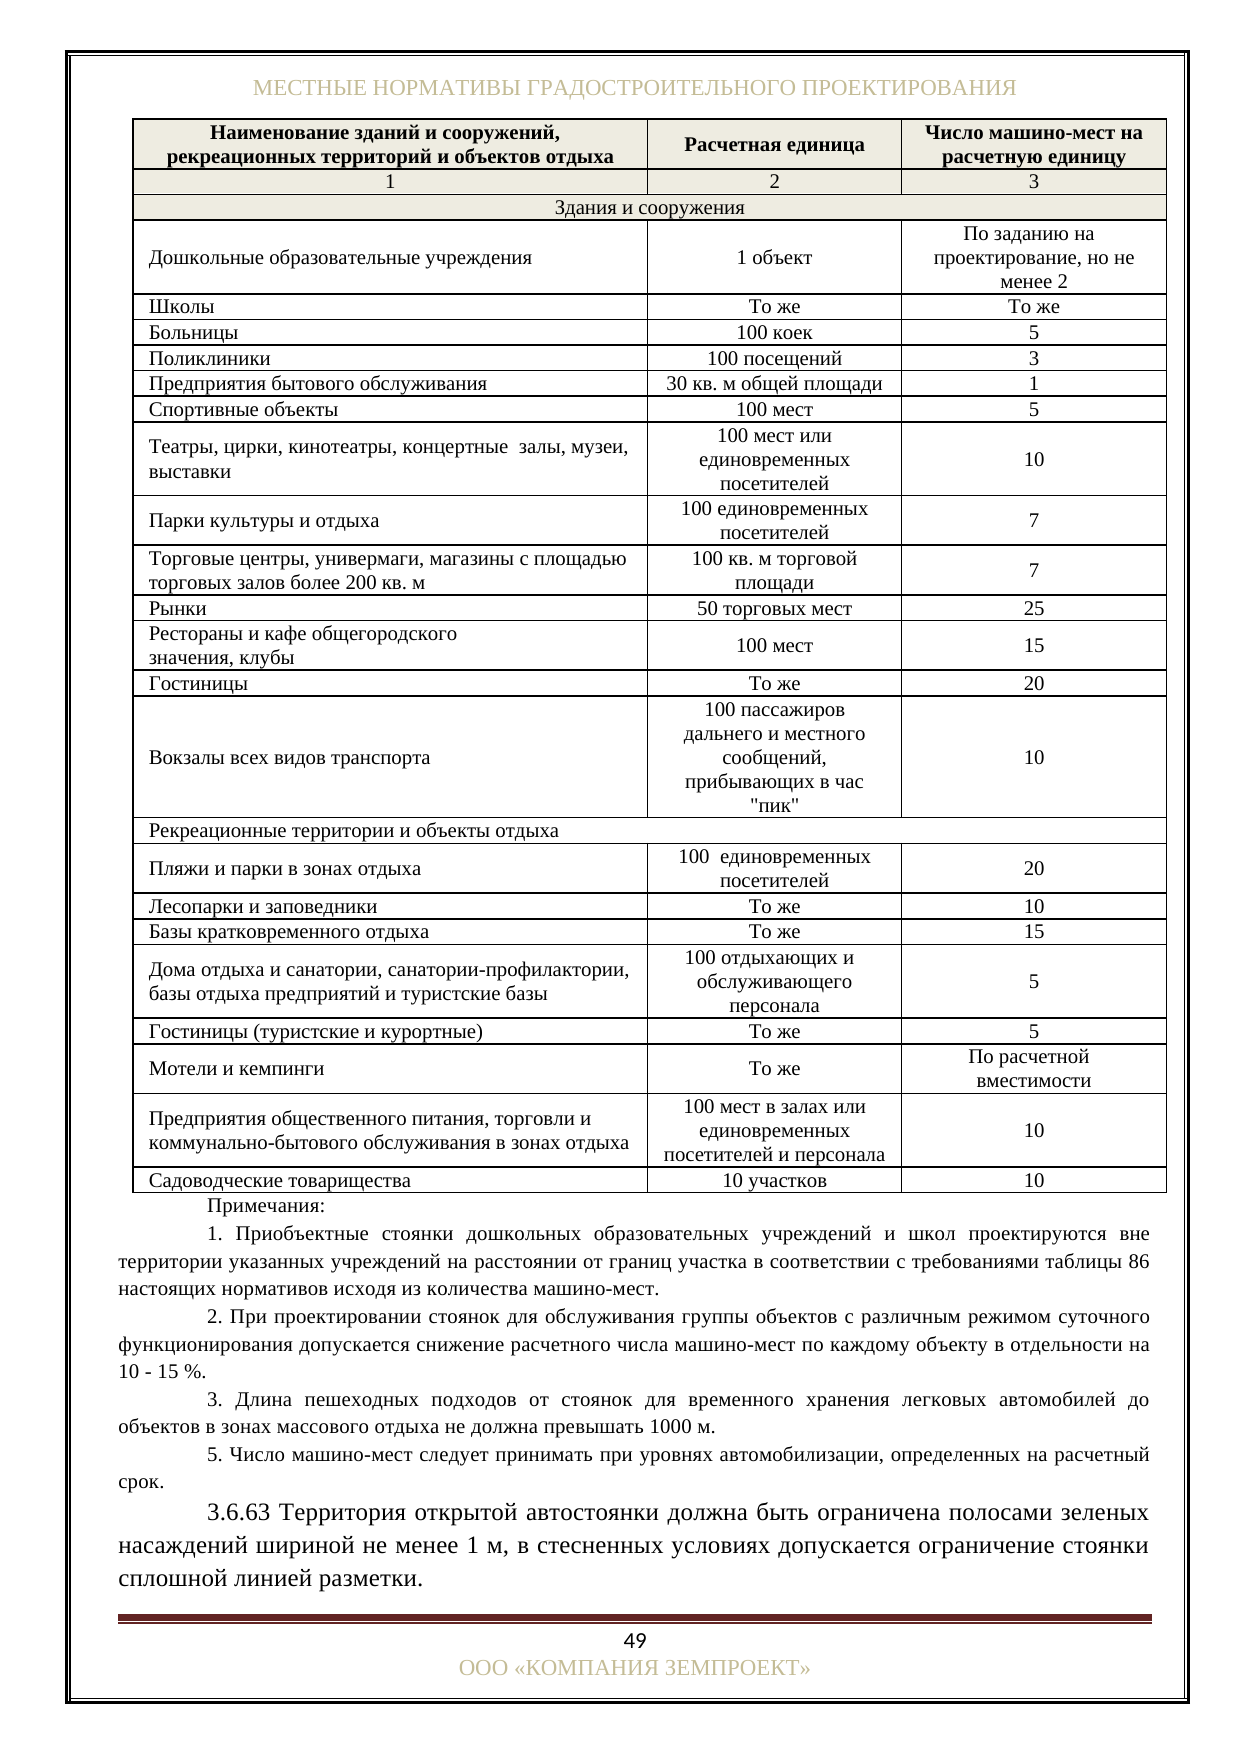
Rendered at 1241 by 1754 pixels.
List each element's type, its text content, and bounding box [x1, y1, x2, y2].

table_cell То же [902, 295, 1166, 318]
table_cell 100 пассажиров дальнего и местного сообщений, прибывающих в час "пик" [648, 697, 901, 817]
table_cell Поликлиники [134, 346, 647, 370]
table_cell 15 [902, 920, 1166, 943]
table_cell 100 мест или единовременных посетителей [648, 423, 901, 495]
table_cell Гостиницы (туристские и курортные) [134, 1019, 647, 1043]
table_cell 1 [902, 371, 1166, 395]
table_cell 100 мест в залах или единовременных посетителей и персонала [648, 1094, 901, 1166]
table_cell 100 посещений [648, 346, 901, 370]
table_cell Садоводческие товарищества [134, 1168, 647, 1192]
table_cell 10 [902, 894, 1166, 918]
table_cell То же [648, 671, 901, 695]
table_cell Школы [134, 295, 647, 318]
table_cell Мотели и кемпинги [134, 1045, 647, 1092]
table_cell 20 [902, 671, 1166, 695]
table_cell Дошкольные образовательные учреждения [134, 221, 647, 293]
table_cell 10 [902, 423, 1166, 495]
table_cell Предприятия бытового обслуживания [134, 371, 647, 395]
table_cell 25 [902, 596, 1166, 620]
table_cell 7 [902, 496, 1166, 544]
table_cell Лесопарки и заповедники [134, 894, 647, 918]
table_cell 50 торговых мест [648, 596, 901, 620]
table_cell По заданию на проектирование, но не менее 2 [902, 221, 1166, 293]
table_header Наименование зданий и сооружений, рекреационных территорий и объектов отдыха [134, 120, 647, 168]
table_cell 10 участков [648, 1168, 901, 1192]
table_cell 100 единовременных посетителей [648, 496, 901, 544]
table_cell То же [648, 295, 901, 318]
table_cell 2 [648, 170, 901, 193]
table_cell То же [648, 920, 901, 943]
table_cell Парки культуры и отдыха [134, 496, 647, 544]
table_cell Базы кратковременного отдыха [134, 920, 647, 943]
table_cell 100 мест [648, 397, 901, 421]
table_cell 1 объект [648, 221, 901, 293]
table_cell 7 [902, 546, 1166, 594]
table_cell 10 [902, 1168, 1166, 1192]
table_cell 100 единовременных посетителей [648, 844, 901, 892]
table_cell Здания и сооружения [134, 195, 1166, 219]
table_cell 5 [902, 397, 1166, 421]
table_cell Рестораны и кафе общегородского значения, клубы [134, 621, 647, 669]
text 5. Число машино-мест следует принимать при уровнях автомобилизации, определенных на расчетный срок. [118, 1442, 1152, 1493]
table_cell Предприятия общественного питания, торговли и коммунально-бытового обслуживания в зонах отдыха [134, 1094, 647, 1166]
text 3. Длина пешеходных подходов от стоянок для временного хранения легковых автомобилей до объектов в зонах массового отдыха не должна превышать 1000 м. [118, 1387, 1152, 1438]
table_cell Дома отдыха и санатории, санатории-профилактории, базы отдыха предприятий и туристские базы [134, 945, 647, 1017]
table_cell 3 [902, 346, 1166, 370]
table_cell То же [648, 894, 901, 918]
table_cell То же [648, 1045, 901, 1092]
table_cell 100 кв. м торговой площади [648, 546, 901, 594]
table_header Расчетная единица [648, 120, 901, 168]
table_cell То же [648, 1019, 901, 1043]
table_cell Рынки [134, 596, 647, 620]
text 1. Приобъектные стоянки дошкольных образовательных учреждений и школ проектируются вне территории указанных учреждений на расстоянии от границ участка в соответствии с требованиями таблицы 86 настоящих нормативов исходя из количества машино-мест. [118, 1221, 1152, 1300]
table_header Число машино-мест на расчетную единицу [902, 120, 1166, 168]
text 2. При проектировании стоянок для обслуживания группы объектов с различным режимом суточного функционирования допускается снижение расчетного числа машино-мест по каждому объекту в отдельности на 10 - 15 %. [118, 1304, 1152, 1383]
text 3.6.63 Территория открытой автостоянки должна быть ограничена полосами зеленых насаждений шириной не менее 1 м, в стесненных условиях допускается ограничение стоянки сплошной линией разметки. [118, 1497, 1152, 1592]
table_cell 5 [902, 1019, 1166, 1043]
table_cell 10 [902, 697, 1166, 817]
table_cell 5 [902, 320, 1166, 344]
table_cell Вокзалы всех видов транспорта [134, 697, 647, 817]
table_cell 30 кв. м общей площади [648, 371, 901, 395]
table_cell По расчетной вместимости [902, 1045, 1166, 1092]
table_cell 5 [902, 945, 1166, 1017]
table_cell 10 [902, 1094, 1166, 1166]
table_cell 3 [902, 170, 1166, 193]
table_cell 100 коек [648, 320, 901, 344]
table_cell 1 [134, 170, 647, 193]
table_cell 20 [902, 844, 1166, 892]
table_cell Гостиницы [134, 671, 647, 695]
table_cell Театры, цирки, кинотеатры, концертные залы, музеи, выставки [134, 423, 647, 495]
table_cell 15 [902, 621, 1166, 669]
table_cell Рекреационные территории и объекты отдыха [134, 818, 1166, 842]
table_cell Спортивные объекты [134, 397, 647, 421]
text Примечания: [118, 1193, 1152, 1217]
table_cell Больницы [134, 320, 647, 344]
table_cell Пляжи и парки в зонах отдыха [134, 844, 647, 892]
table_cell Торговые центры, универмаги, магазины с площадью торговых залов более 200 кв. м [134, 546, 647, 594]
table_cell 100 мест [648, 621, 901, 669]
table_cell 100 отдыхающих и обслуживающего персонала [648, 945, 901, 1017]
